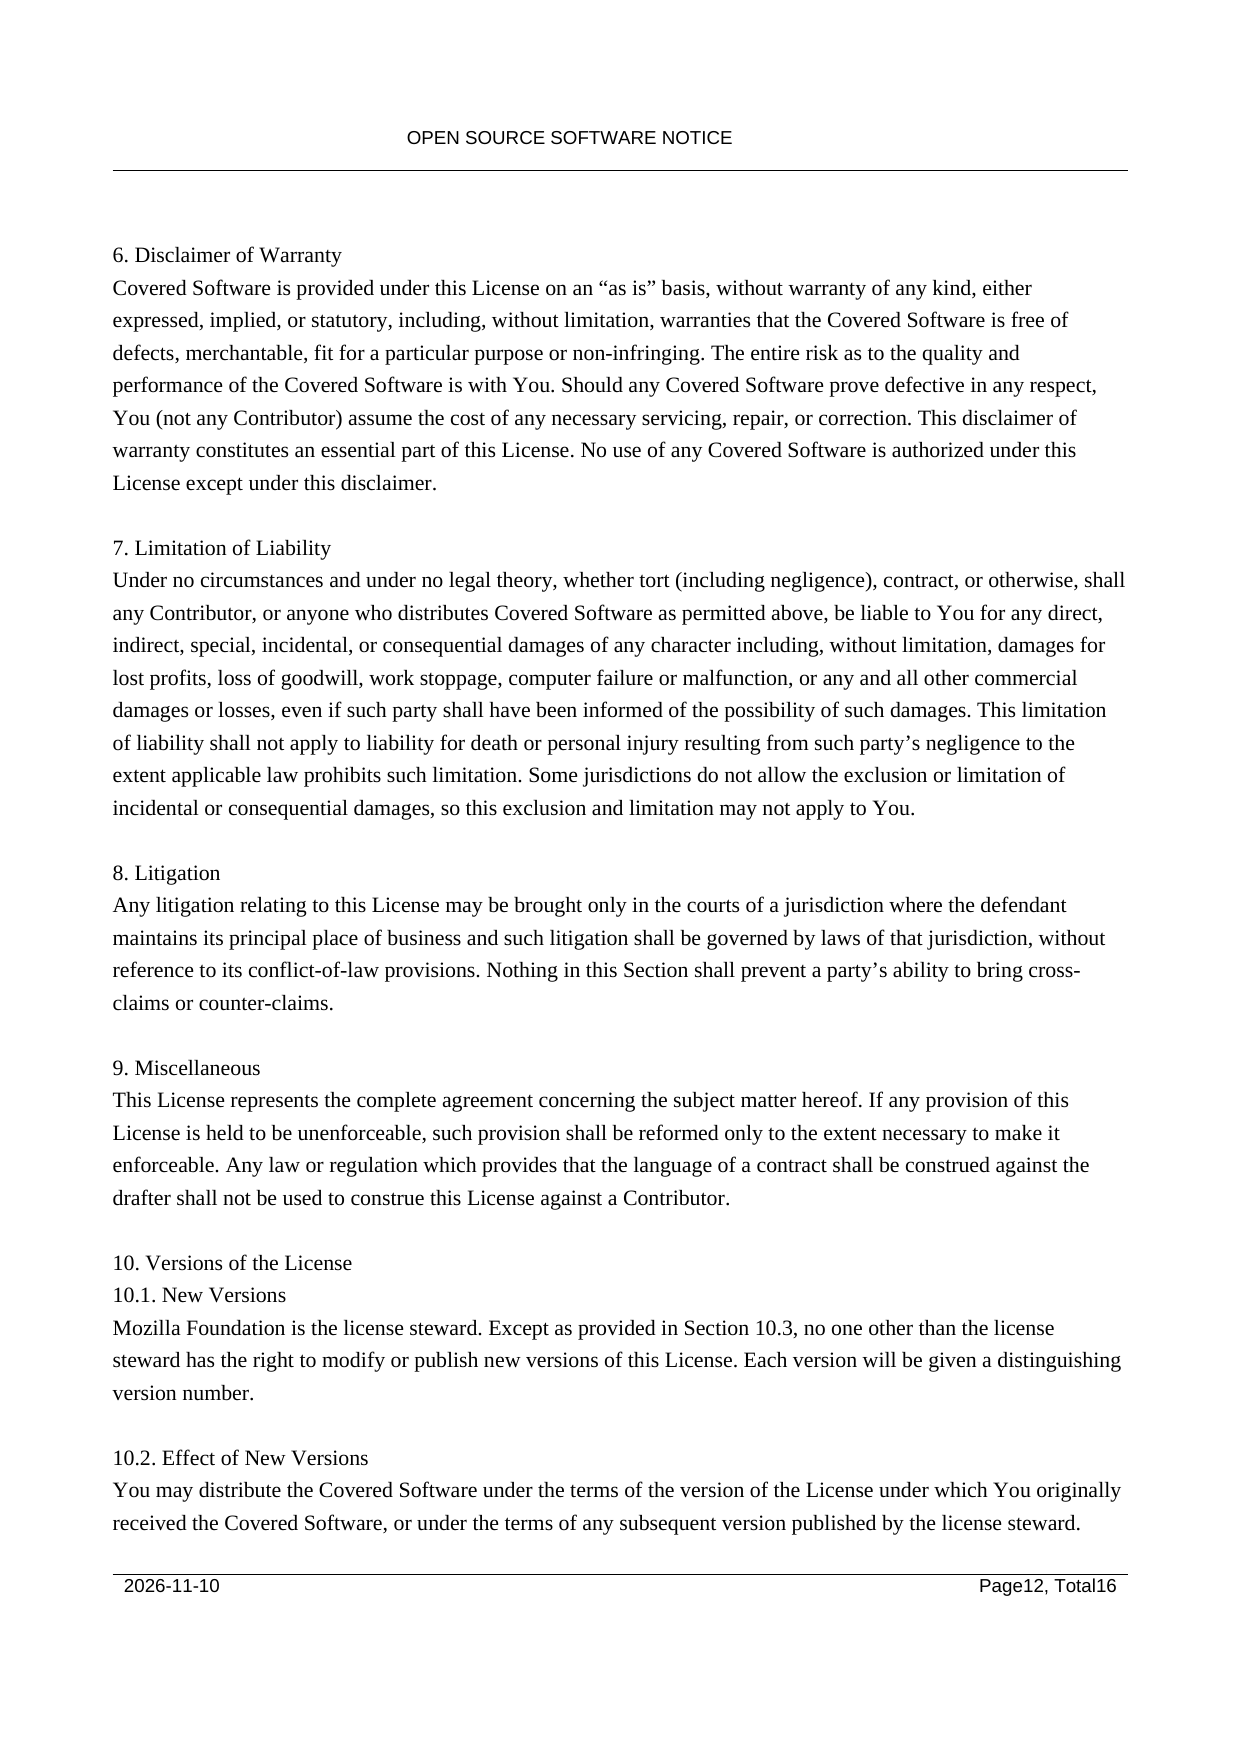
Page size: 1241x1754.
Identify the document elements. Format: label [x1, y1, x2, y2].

text [112, 206, 1128, 1539]
